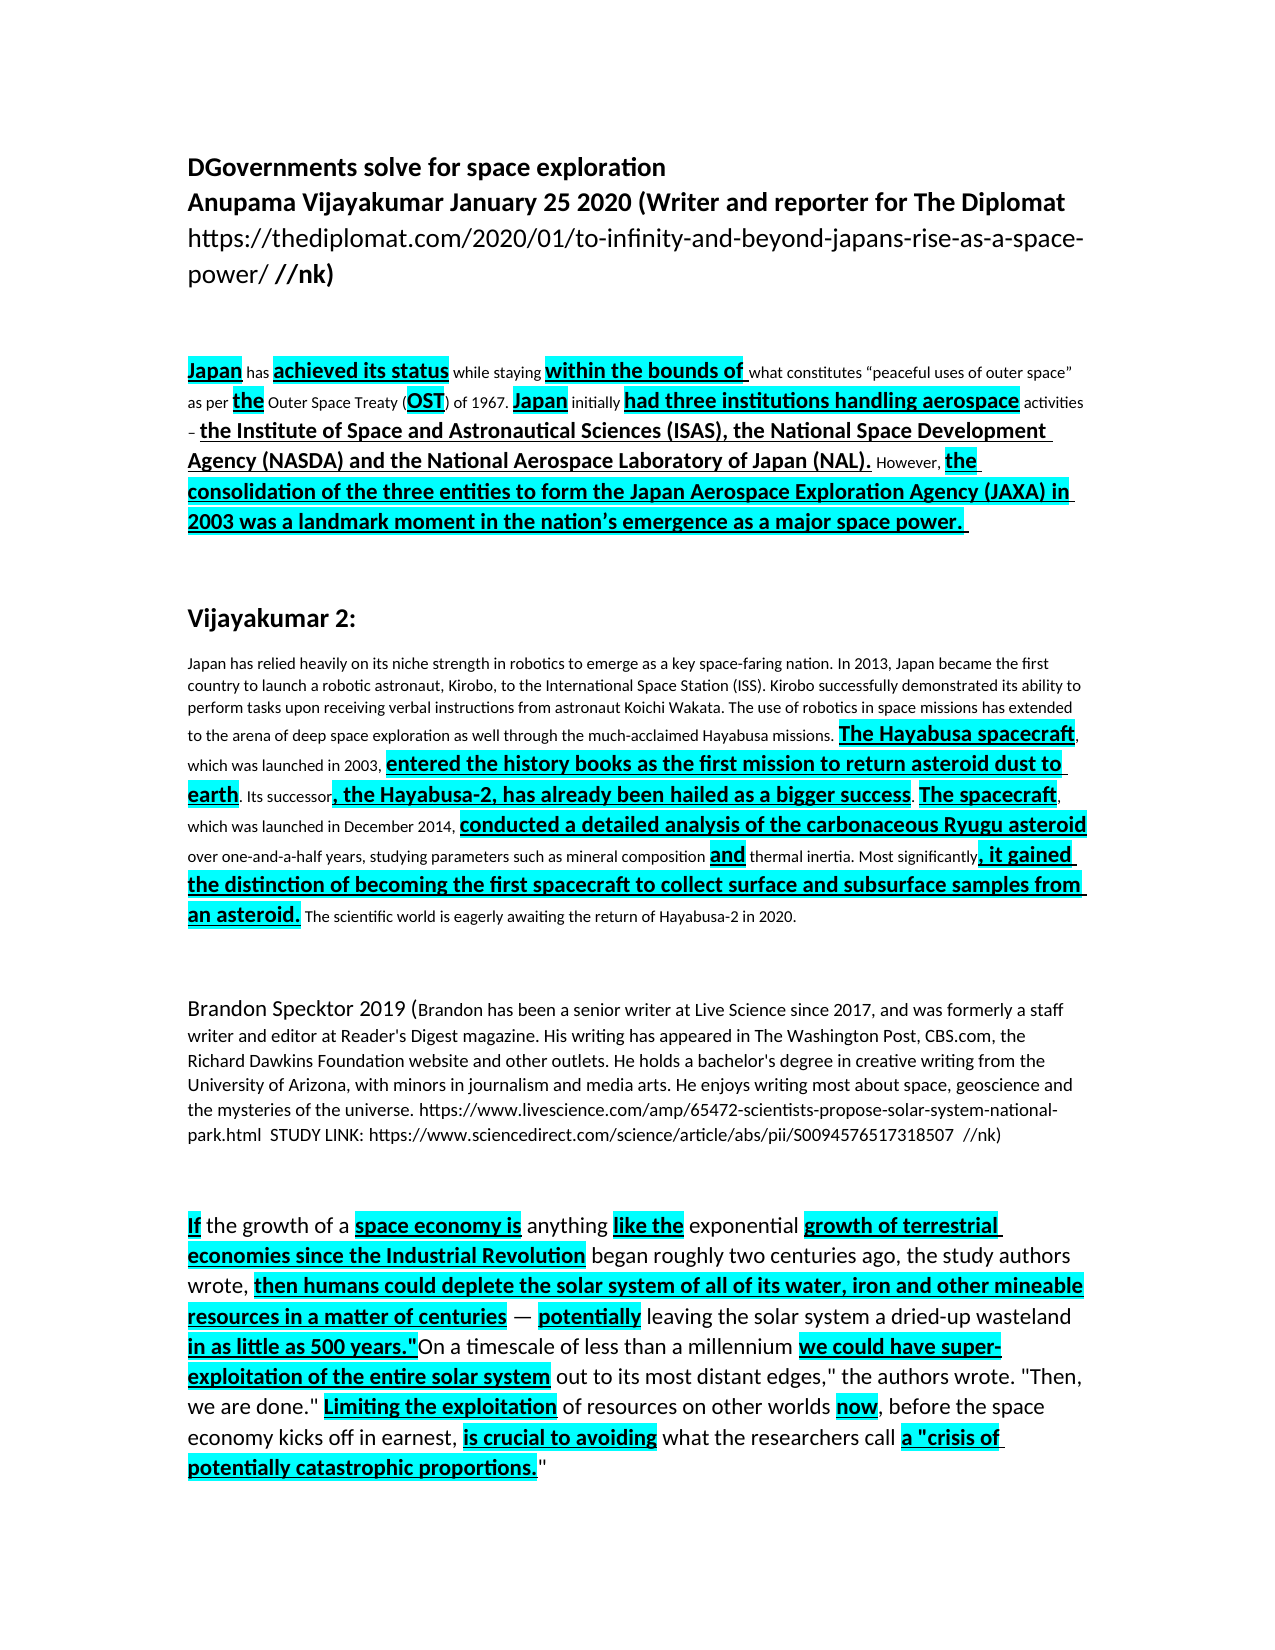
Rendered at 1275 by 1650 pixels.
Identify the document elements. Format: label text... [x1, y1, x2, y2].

text Japan has relied heavily on its niche strength in robotics to emerge as a key space-faring nation. In 2013, Japan became the first country to launch a robotic astronaut, Kirobo, to the International Space Station (ISS). Kirobo successfully demonstrated its ability to perform tasks upon receiving verbal instructions from astronaut Koichi Wakata. The use of robotics in space missions has extended to the arena of deep space exploration as well through the much-acclaimed Hayabusa missions. The Hayabusa spacecraft, which was launched in 2003, entered the history books as the first mission to return asteroid dust to earth. Its successor, the Hayabusa-2, has already been hailed as a bigger success. The spacecraft, which was launched in December 2014, conducted a detailed analysis of the carbonaceous Ryugu asteroid over one-and-a-half years, studying parameters such as mineral composition and thermal inertia. Most significantly, it gained the distinction of becoming the first spacecraft to collect surface and subsurface samples from an asteroid. The scientific world is eagerly awaiting the return of Hayabusa-2 in 2020. [187, 653, 1087, 894]
subtitle DGovernments solve for space exploration [187, 150, 1087, 183]
text Anupama Vijayakumar January 25 2020 (Writer and reporter for The Diplomat https://thediplomat.com/2020/01/to-infinity-and-beyond-japans-rise-as-a-space-power/ //nk) [187, 186, 1087, 290]
text Vijayakumar 2: [187, 601, 1087, 634]
text Japan has achieved its status while staying within the bounds of what constitutes “peaceful uses of outer space” as per the Outer Space Treaty (OST) of 1967. Japan initially had three institutions handling aerospace activities – the Institute of Space and Astronautical Sciences (ISAS), the National Space Development Agency (NASDA) and the National Aerospace Laboratory of Japan (NAL). However, the consolidation of the three entities to form the Japan Aerospace Exploration Agency (JAXA) in 2003 was a landmark moment in the nation’s emergence as a major space power. [187, 356, 1087, 535]
text If the growth of a space economy is anything like the exponential growth of terrestrial economies since the Industrial Revolution began roughly two centuries ago, the study authors wrote, then humans could deplete the solar system of all of its water, iron and other mineable resources in a matter of centuries — potentially leaving the solar system a dried-up wasteland in as little as 500 years."On a timescale of less than a millennium we could have super-exploitation of the entire solar system out to its most distant edges," the authors wrote. "Then, we are done." Limiting the exploitation of resources on other worlds now, before the space economy kicks off in earnest, is crucial to avoiding what the researchers call a "crisis of potentially catastrophic proportions." [187, 1211, 1087, 1481]
text Brandon Specktor 2019 (Brandon has been a senior writer at Live Science since 2017, and was formerly a staff writer and editor at Reader's Digest magazine. His writing has appeared in The Washington Post, CBS.com, the Richard Dawkins Foundation website and other outlets. He holds a bachelor's degree in creative writing from the University of Arizona, with minors in journalism and media arts. He enjoys writing most about space, geoscience and the mysteries of the universe. https://www.livescience.com/amp/65472-scientists-propose-solar-system-national-park.html STUDY LINK: https://www.sciencedirect.com/science/article/abs/pii/S0094576517318507 //nk) [187, 994, 1087, 1146]
